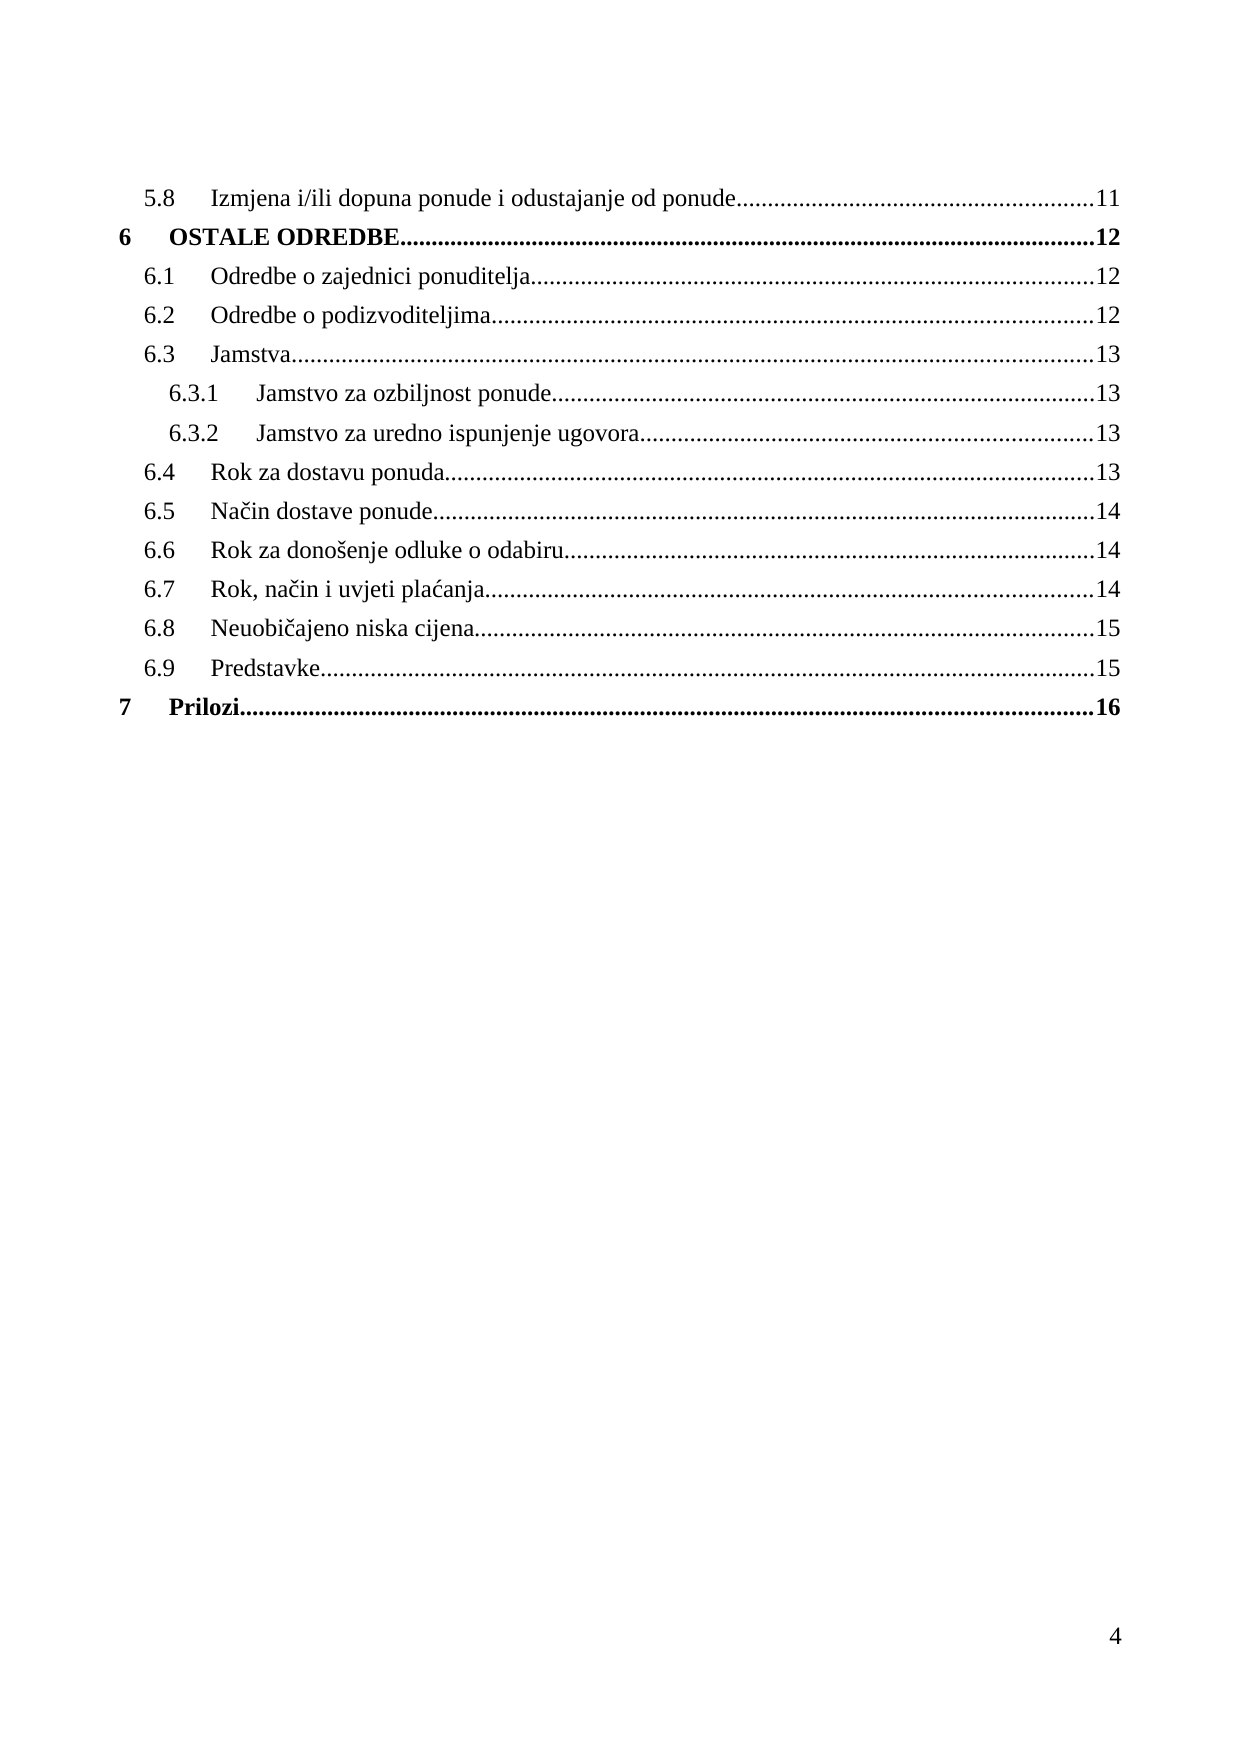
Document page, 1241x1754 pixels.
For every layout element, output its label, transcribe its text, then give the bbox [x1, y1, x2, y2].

text 6.3.2 Jamstvo za uredno ispunjenje ugovora 13 [169, 418, 1121, 446]
text 6.1 Odredbe o zajednici ponuditelja 12 [144, 261, 1121, 290]
text 6.7 Rok, način i uvjeti plaćanja 14 [144, 574, 1121, 603]
text 6.5 Način dostave ponude 14 [144, 496, 1121, 525]
text 6.2 Odredbe o podizvoditeljima 12 [144, 300, 1121, 329]
text 6.3.1 Jamstvo za ozbiljnost ponude 13 [169, 378, 1121, 407]
text 6.6 Rok za donošenje odluke o odabiru 14 [144, 535, 1121, 564]
text 5.8 Izmjena i/ili dopuna ponude i odustajanje od ponude 11 [144, 183, 1121, 211]
text 6.3 Jamstva 13 [144, 339, 1121, 368]
text 6.9 Predstavke 15 [144, 653, 1121, 681]
text 6.8 Neuobičajeno niska cijena 15 [144, 613, 1121, 642]
text 7 Prilozi 16 [119, 692, 1121, 721]
text 6 OSTALE ODREDBE 12 [119, 222, 1121, 251]
text 6.4 Rok za dostavu ponuda 13 [144, 457, 1121, 486]
